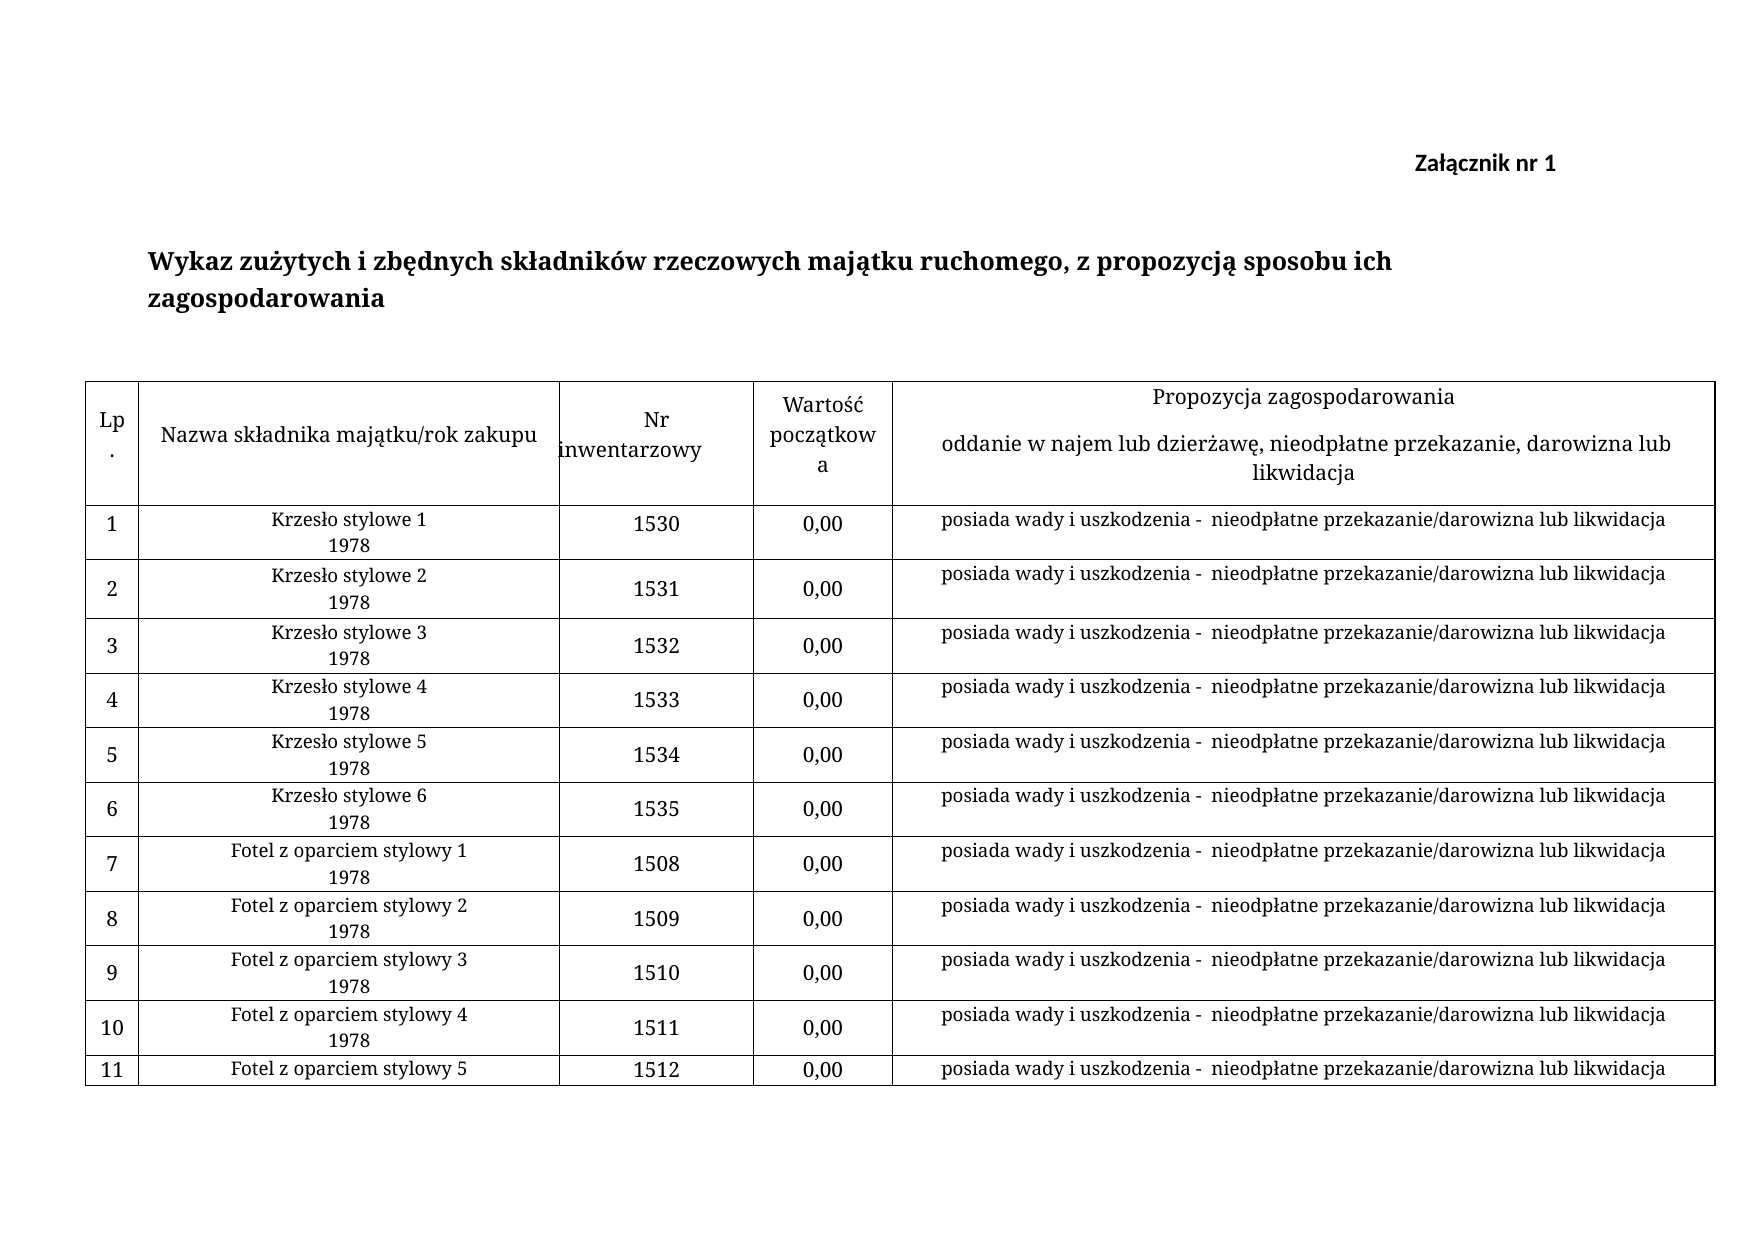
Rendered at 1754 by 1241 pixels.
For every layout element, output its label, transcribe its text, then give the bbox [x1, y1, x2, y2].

table_cell 0,00 [754, 560, 892, 618]
table_header Wartość początkowa [754, 382, 892, 505]
table_header Nazwa składnika majątku/rok zakupu [139, 382, 559, 505]
table_cell Fotel z oparciem stylowy 2 1978 [139, 892, 559, 945]
table_cell 1530 [560, 506, 753, 559]
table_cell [139, 1056, 559, 1085]
table_cell 0,00 [754, 674, 892, 727]
table_cell 0,00 [754, 619, 892, 672]
table_cell 1512 [560, 1056, 753, 1085]
table_cell 0,00 [754, 837, 892, 891]
table_cell 0,00 [754, 1001, 892, 1054]
table_cell Krzesło stylowe 2 1978 [139, 560, 559, 618]
list Załącznik nr 1 [1415, 148, 1606, 178]
table_cell Krzesło stylowe 6 1978 [139, 783, 559, 836]
table_cell 1534 [560, 728, 753, 782]
table_header Propozycja zagospodarowania oddanie w najem lub dzierżawę, nieodpłatne przekazanie, darowizna lub likwidacja [893, 382, 1714, 505]
table_cell 0,00 [754, 506, 892, 559]
table_cell Krzesło stylowe 4 1978 [139, 674, 559, 727]
table_cell 1535 [560, 783, 753, 836]
table_cell 8 [86, 892, 138, 945]
table_cell Krzesło stylowe 3 1978 [139, 619, 559, 672]
table_cell Fotel z oparciem stylowy 3 1978 [139, 946, 559, 1000]
table_cell 10 [86, 1001, 138, 1054]
table_header Lp. [86, 382, 138, 505]
table_cell 1511 [560, 1001, 753, 1054]
table_cell 1532 [560, 619, 753, 672]
table_cell posiada wady i uszkodzenia - nieodpłatne przekazanie/darowizna lub likwidacja [893, 674, 1714, 727]
table_cell 9 [86, 946, 138, 1000]
table_cell 1531 [560, 560, 753, 618]
table_cell 0,00 [754, 946, 892, 1000]
table_cell 5 [86, 728, 138, 782]
table_cell posiada wady i uszkodzenia - nieodpłatne przekazanie/darowizna lub likwidacja [893, 946, 1714, 1000]
table_cell posiada wady i uszkodzenia - nieodpłatne przekazanie/darowizna lub likwidacja [893, 892, 1714, 945]
table_cell Krzesło stylowe 5 1978 [139, 728, 559, 782]
table_cell posiada wady i uszkodzenia - nieodpłatne przekazanie/darowizna lub likwidacja [893, 560, 1714, 618]
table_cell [893, 1056, 1714, 1085]
table_cell 0,00 [754, 1056, 892, 1085]
table_cell Krzesło stylowe 1 1978 [139, 506, 559, 559]
table_cell 1510 [560, 946, 753, 1000]
table_cell 3 [86, 619, 138, 672]
table_cell posiada wady i uszkodzenia - nieodpłatne przekazanie/darowizna lub likwidacja [893, 728, 1714, 782]
table_cell posiada wady i uszkodzenia - nieodpłatne przekazanie/darowizna lub likwidacja [893, 619, 1714, 672]
table_cell 1 [86, 506, 138, 559]
table_cell 6 [86, 783, 138, 836]
table_cell posiada wady i uszkodzenia - nieodpłatne przekazanie/darowizna lub likwidacja [893, 783, 1714, 836]
table_cell 4 [86, 674, 138, 727]
table_cell Fotel z oparciem stylowy 1 1978 [139, 837, 559, 891]
table_cell Fotel z oparciem stylowy 4 1978 [139, 1001, 559, 1054]
table_header Nr inwentarzowy [560, 382, 753, 505]
table_cell posiada wady i uszkodzenia - nieodpłatne przekazanie/darowizna lub likwidacja [893, 506, 1714, 559]
text Wykaz zużytych i zbędnych składników rzeczowych majątku ruchomego, z propozycją sposobu ich zagospodarowania [148, 244, 1606, 315]
table_cell 0,00 [754, 728, 892, 782]
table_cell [893, 1001, 1714, 1054]
table_cell 0,00 [754, 892, 892, 945]
table_cell 11 [86, 1056, 138, 1085]
table_cell posiada wady i uszkodzenia - nieodpłatne przekazanie/darowizna lub likwidacja [893, 837, 1714, 891]
table_cell 1509 [560, 892, 753, 945]
table_cell 0,00 [754, 783, 892, 836]
table_cell 7 [86, 837, 138, 891]
table_cell 1533 [560, 674, 753, 727]
table_cell 2 [86, 560, 138, 618]
table_cell 1508 [560, 837, 753, 891]
